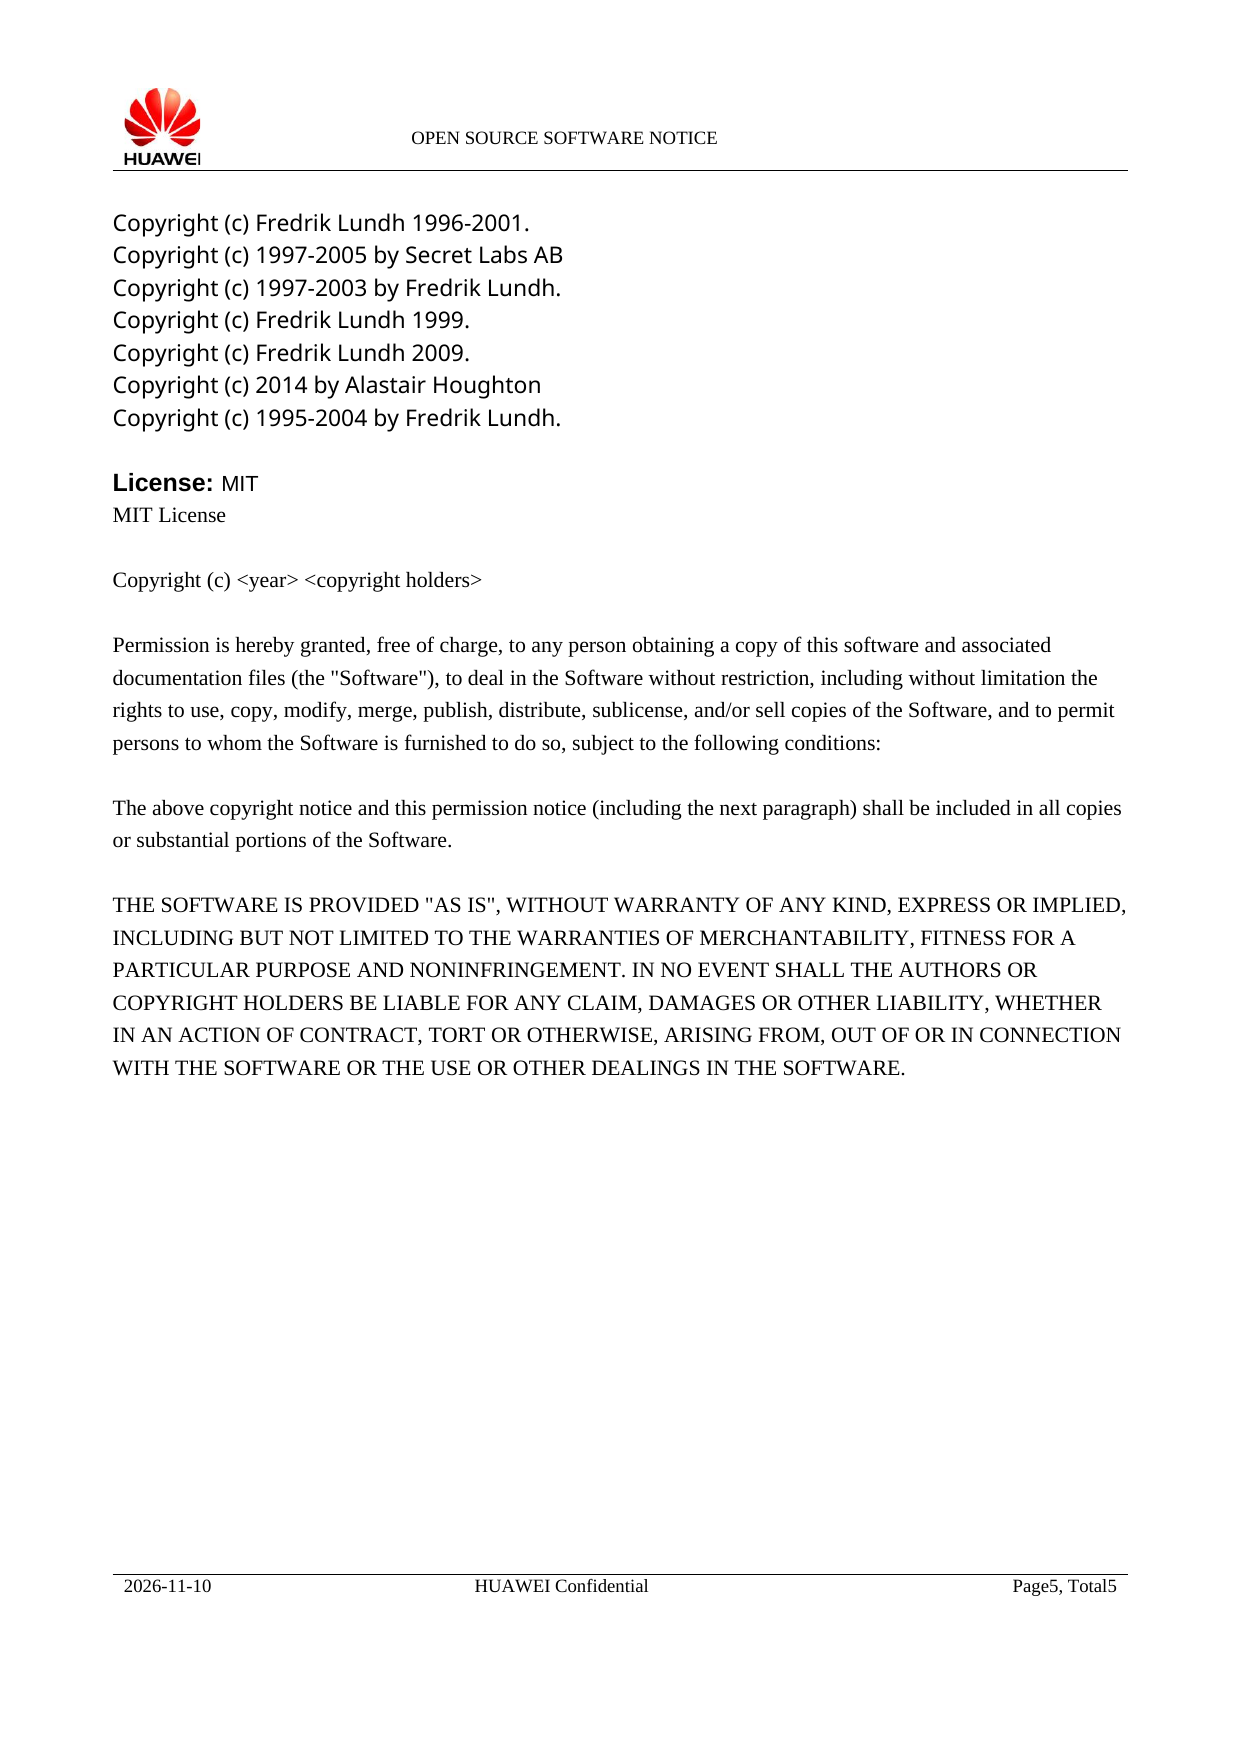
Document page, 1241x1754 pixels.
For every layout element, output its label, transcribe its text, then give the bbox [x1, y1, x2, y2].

picture [124, 88, 201, 165]
text License: MIT [112, 466, 1128, 499]
text MIT License Copyright (c) <year> <copyright holders> Permission is hereby granted, free of charge, to any person obtaining a copy of this software and associated documentation files (the "Software"), to deal in the Software without restriction, including without limitation the rights to use, copy, modify, merge, publish, distribute, sublicense, and/or sell copies of the Software, and to permit persons to whom the Software is furnished to do so, subject to the following conditions: The above copyright notice and this permission notice (including the next paragraph) shall be included in all copies or substantial portions of the Software. THE SOFTWARE IS PROVIDED "AS IS", WITHOUT WARRANTY OF ANY KIND, EXPRESS OR IMPLIED, INCLUDING BUT NOT LIMITED TO THE WARRANTIES OF MERCHANTABILITY, FITNESS FOR A PARTICULAR PURPOSE AND NONINFRINGEMENT. IN NO EVENT SHALL THE AUTHORS OR COPYRIGHT HOLDERS BE LIABLE FOR ANY CLAIM, DAMAGES OR OTHER LIABILITY, WHETHER IN AN ACTION OF CONTRACT, TORT OR OTHERWISE, ARISING FROM, OUT OF OR IN CONNECTION WITH THE SOFTWARE OR THE USE OR OTHER DEALINGS IN THE SOFTWARE. [112, 499, 1128, 1084]
